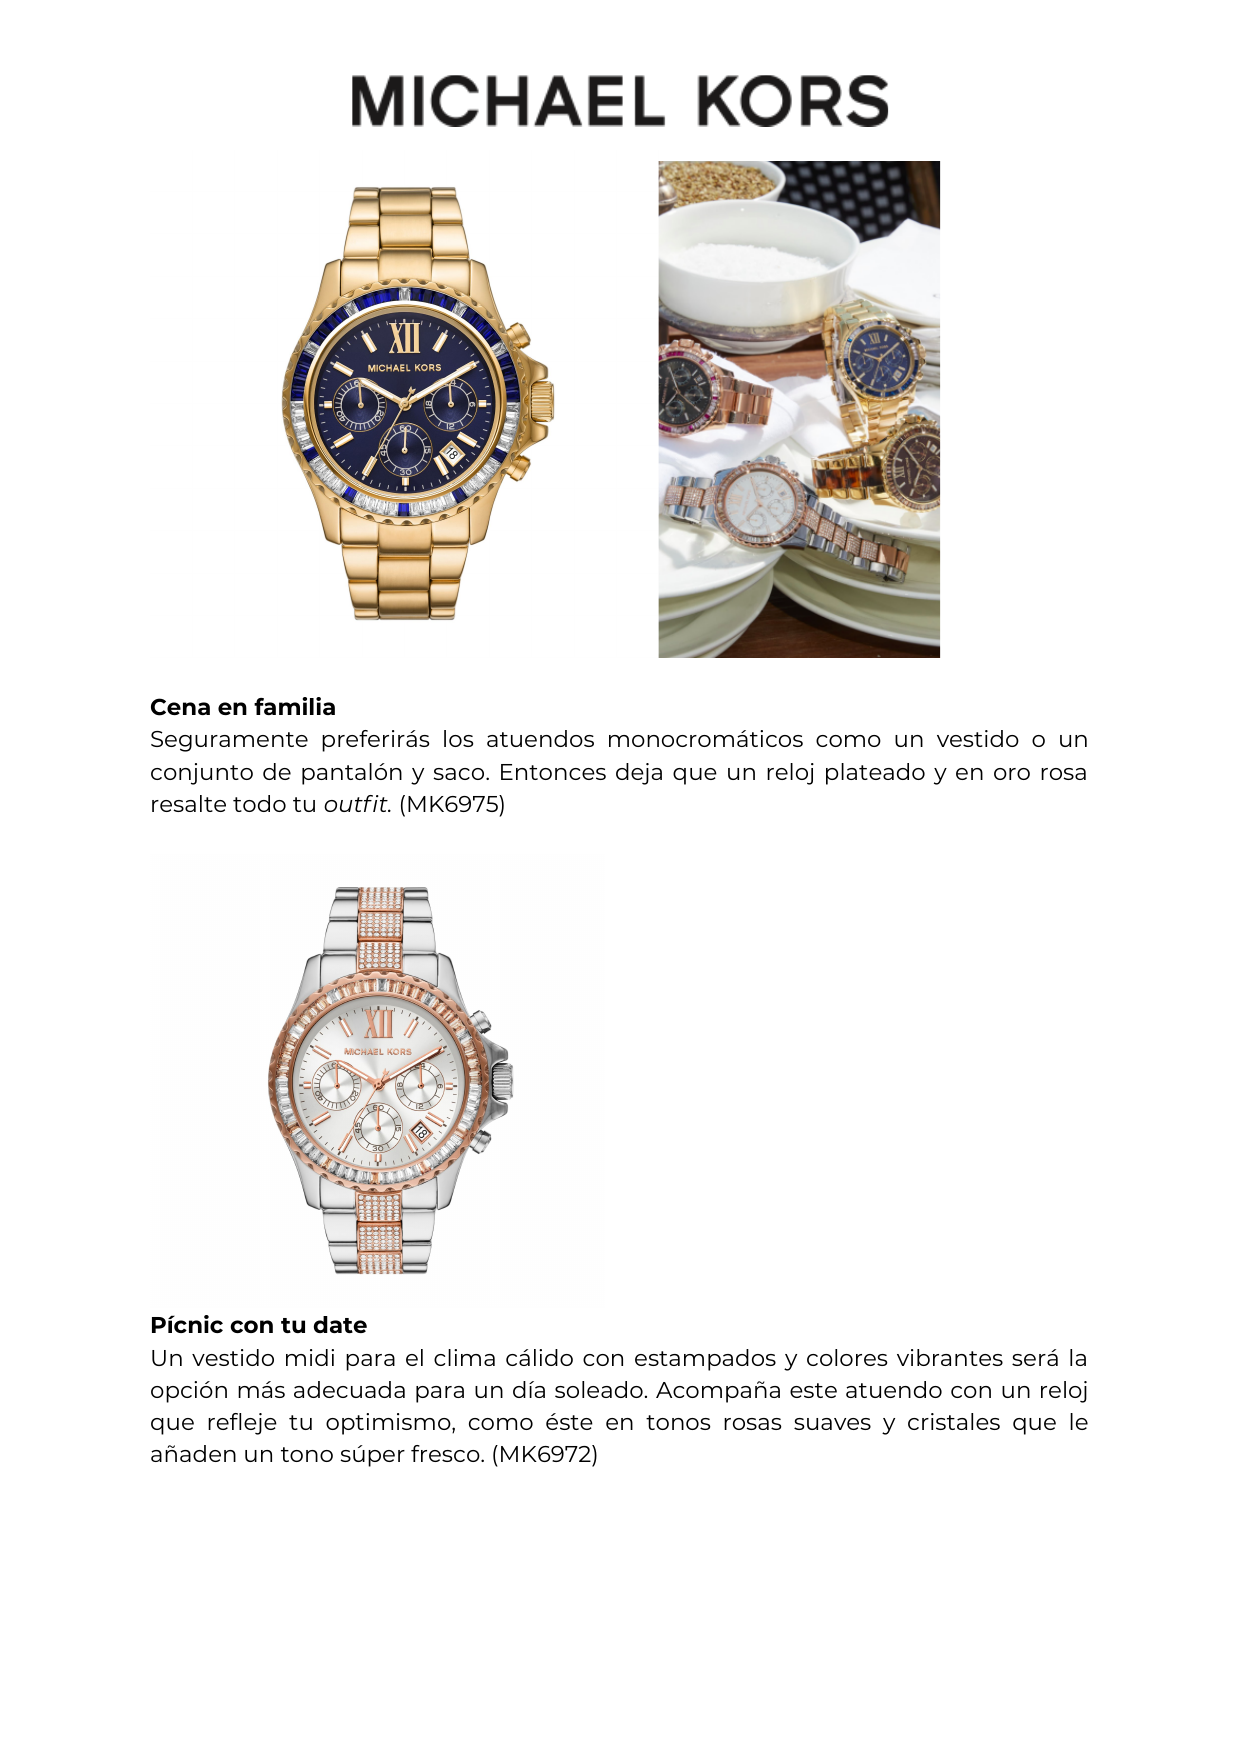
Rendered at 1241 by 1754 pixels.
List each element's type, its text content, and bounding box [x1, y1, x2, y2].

picture [150, 854, 606, 1308]
text Seguramente preferirás los atuendos monocromáticos como un vestido o un conjunto de pantalón y saco. Entonces deja que un reloj plateado y en oro rosa resalte todo tu outfit. (MK6975) [150, 726, 1090, 818]
picture [150, 150, 941, 658]
text Un vestido midi para el clima cálido con estampados y colores vibrantes será la opción más adecuada para un día soleado. Acompaña este atuendo con un reloj que refleje tu optimismo, como éste en tonos rosas suaves y cristales que le añaden un tono súper fresco. (MK6972) [150, 1344, 1090, 1468]
text Cena en familia [150, 694, 1090, 722]
text Pícnic con tu date [150, 1312, 1090, 1340]
picture [352, 75, 889, 127]
